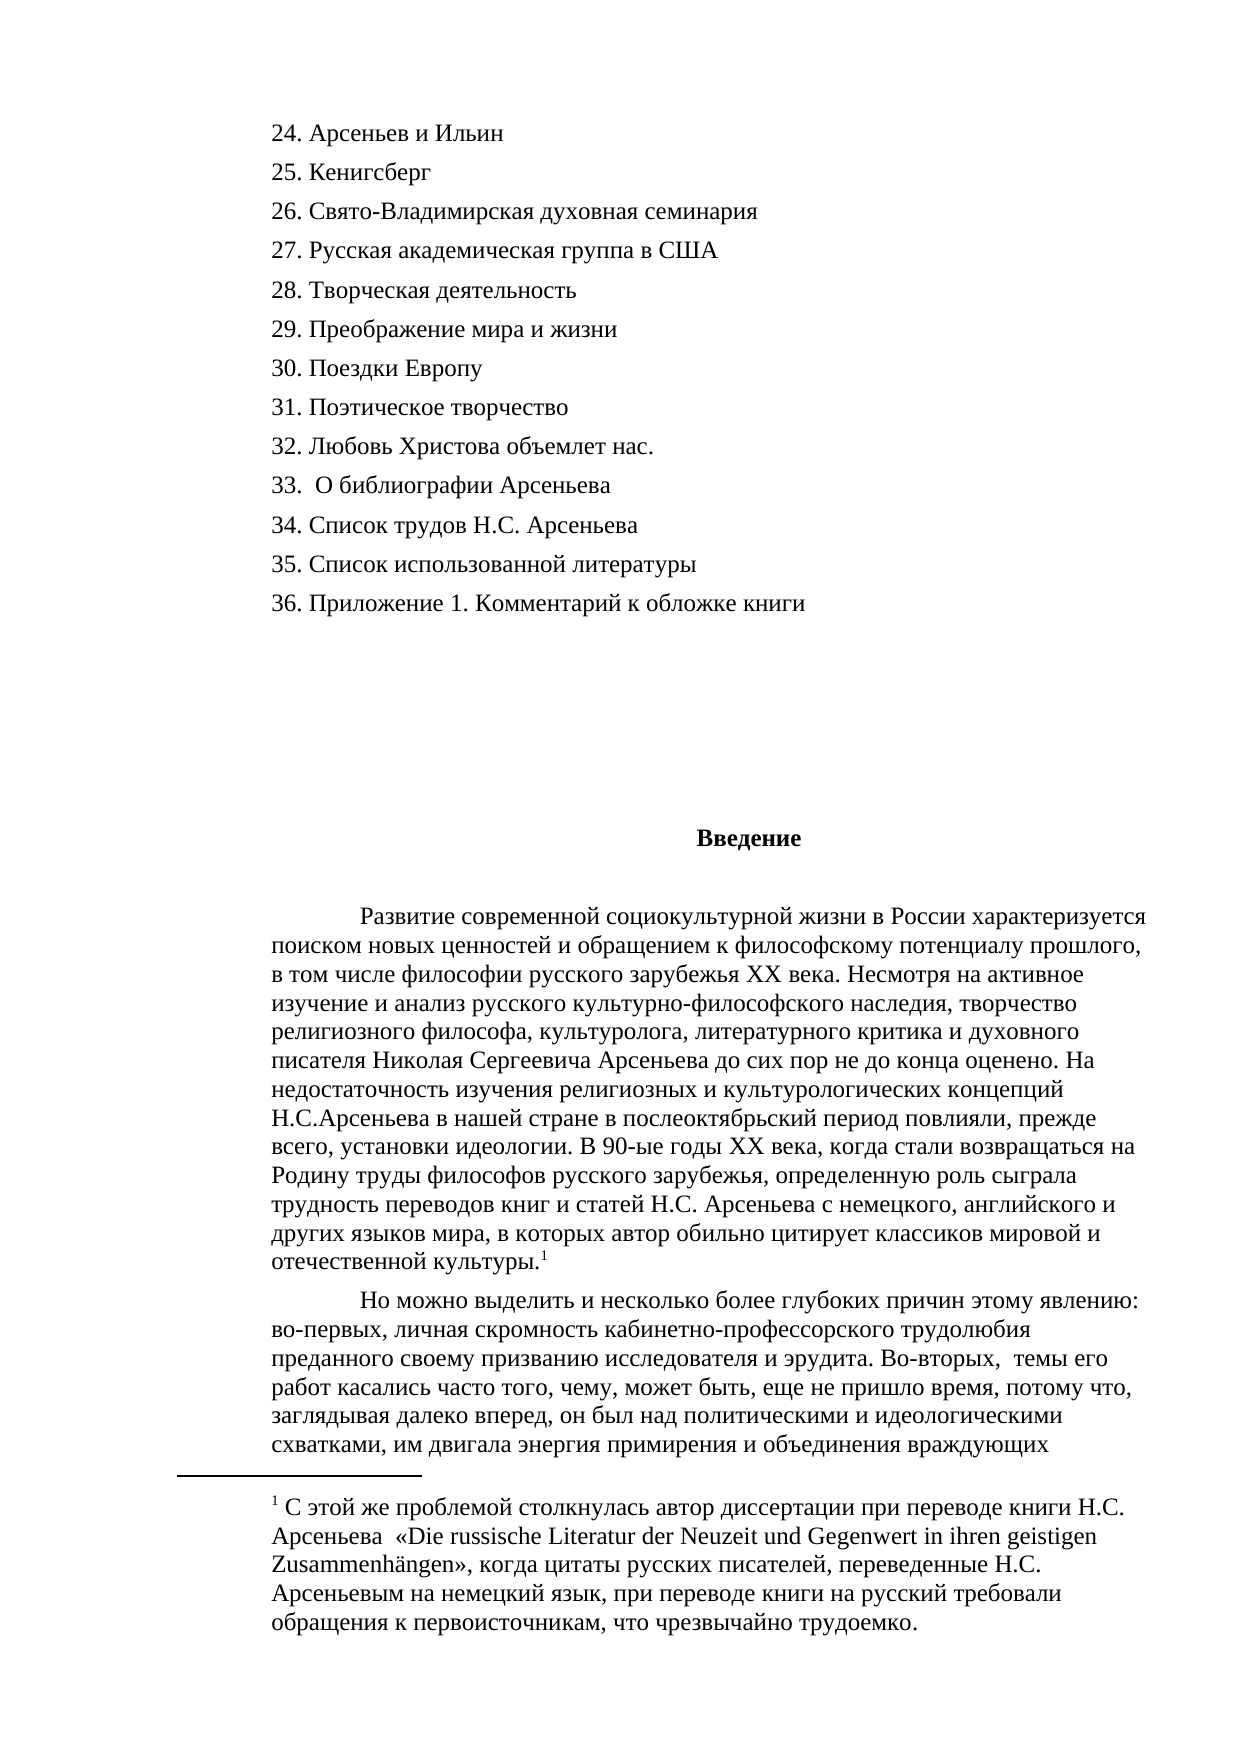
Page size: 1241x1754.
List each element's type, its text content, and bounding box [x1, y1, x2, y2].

list Кенигсберг [271, 157, 1152, 186]
list Русская академическая группа в США [271, 236, 1152, 264]
list Преображение мира и жизни [271, 314, 1152, 343]
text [271, 1286, 1152, 1458]
list Арсеньев и Ильин [271, 118, 1152, 147]
list Список трудов Н.С. Арсеньева [271, 510, 1152, 538]
list Поездки Европу [271, 353, 1152, 382]
text Введение [271, 823, 1152, 852]
list Творческая деятельность [271, 275, 1152, 303]
list Любовь Христова объемлет нас. [271, 431, 1152, 460]
text Развитие современной социокультурной жизни в России характеризуется поиском новых ценностей и обращением к философскому потенциалу прошлого, в том числе философии русского зарубежья XX века. Несмотря на активное изучение и анализ русского культурно-философского наследия, творчество религиозного философа, культуролога, литературного критика и духовного писателя Николая Сергеевича Арсеньева до сих пор не до конца оценено. На недостаточность изучения религиозных и культурологических концепций Н.С.Арсеньева в нашей стране в послеоктябрьский период повлияли, прежде всего, установки идеологии. В 90-ые годы XX века, когда стали возвращаться на Родину труды философов русского зарубежья, определенную роль сыграла трудность переводов книг и статей Н.С. Арсеньева с немецкого, английского и других языков мира, в которых автор обильно цитирует классиков мировой и отечественной культуры. [271, 901, 1152, 1275]
list О библиографии Арсеньева [271, 471, 1152, 499]
list Свято-Владимирская духовная семинария [271, 196, 1152, 225]
list Поэтическое творчество [271, 392, 1152, 421]
list Приложение 1. Комментарий к обложке книги [271, 588, 1152, 617]
list Список использованной литературы [271, 549, 1152, 578]
